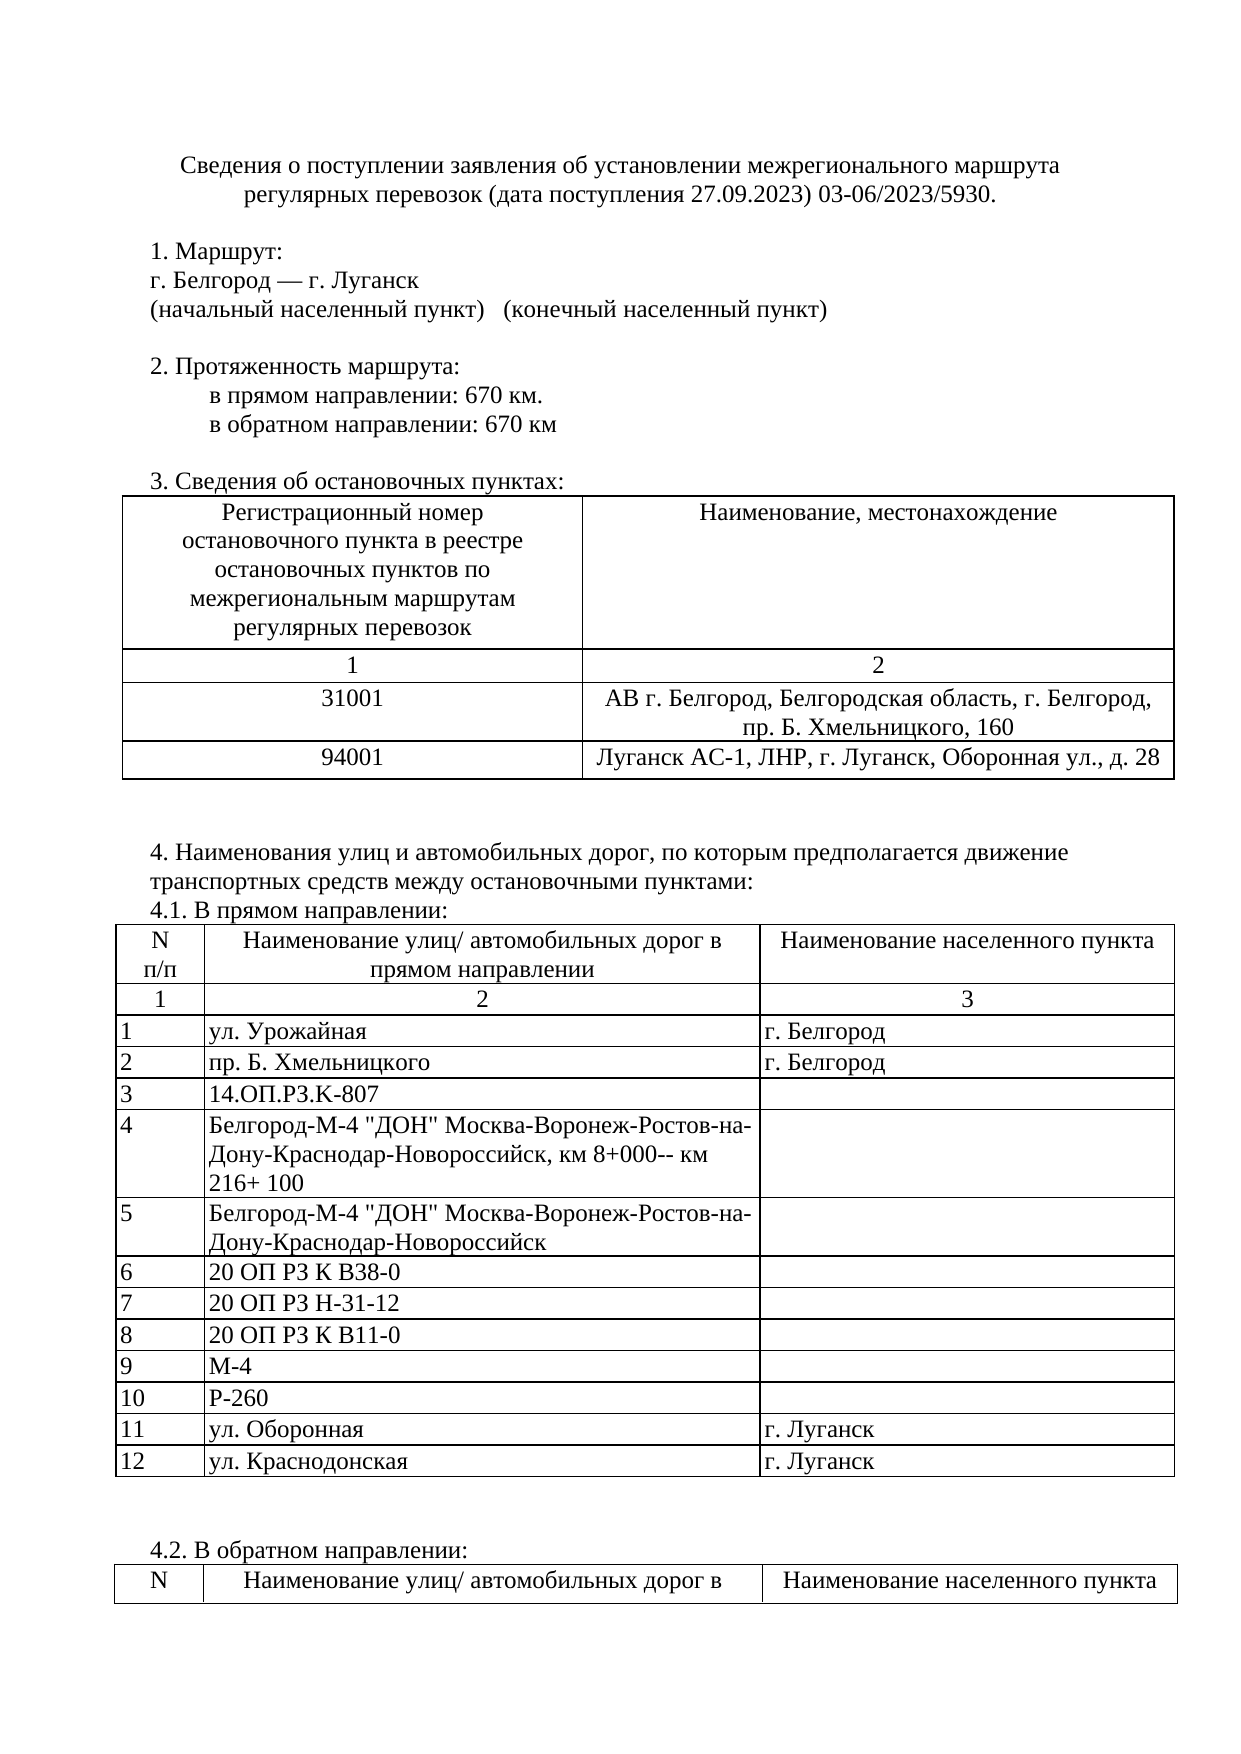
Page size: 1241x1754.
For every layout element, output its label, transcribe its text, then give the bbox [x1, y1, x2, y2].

table_cell 2 [117, 1047, 204, 1077]
table_cell [761, 1110, 1174, 1196]
table_cell 11 [117, 1414, 204, 1444]
table_cell г. Луганск [761, 1446, 1174, 1476]
table_cell 2 [205, 984, 759, 1014]
table_cell 4 [117, 1110, 204, 1196]
table_cell ул. Урожайная [205, 1016, 759, 1046]
text 4. Наименования улиц и автомобильных дорог, по которым предполагается движение транспортных средств между остановочными пунктами: [150, 837, 1090, 895]
table_cell 12 [117, 1446, 204, 1476]
table_cell 20 ОП РЗ К В11-0 [205, 1320, 759, 1350]
table_cell пр. Б. Хмельницкого [205, 1047, 759, 1077]
table_cell 7 [117, 1288, 204, 1318]
table_cell Белгород-М-4 "ДОН" Москва-Воронеж-Ростов-на-Дону-Краснодар-Новороссийск [205, 1198, 759, 1255]
text 2. Протяженность маршрута: [150, 351, 1090, 380]
table_cell Р-260 [205, 1383, 759, 1413]
table_header Регистрационный номер остановочного пункта в реестре остановочных пунктов по межрегиональным маршрутам регулярных перевозок [123, 497, 582, 648]
table_cell г. Белгород [761, 1047, 1174, 1077]
table_cell 2 [583, 650, 1173, 681]
text Сведения о поступлении заявления об установлении межрегионального маршрута регулярных перевозок (дата поступления 27.09.2023) 03-06/2023/5930. [150, 150, 1090, 207]
text в обратном направлении: 670 км [150, 409, 1090, 437]
table_cell ул. Краснодонская [205, 1446, 759, 1476]
table_cell 6 [117, 1257, 204, 1287]
table_cell 9 [117, 1351, 204, 1381]
table_cell 94001 [123, 742, 582, 778]
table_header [204, 1565, 762, 1602]
table_cell [761, 1383, 1174, 1413]
table_cell [761, 1198, 1174, 1255]
table_cell 1 [117, 1016, 204, 1046]
text 1. Маршрут: [150, 236, 1090, 265]
table_cell 5 [117, 1198, 204, 1255]
table_cell 1 [123, 650, 582, 681]
table_cell [761, 1257, 1174, 1287]
table_cell г. Луганск [761, 1414, 1174, 1444]
text 4.1. В прямом направлении: [150, 895, 1090, 924]
table_header Наименование, местонахождение [583, 497, 1173, 648]
text 4.2. В обратном направлении: [150, 1535, 1090, 1563]
table_cell 20 ОП РЗ Н-31-12 [205, 1288, 759, 1318]
table_cell Луганск АС-1, ЛНР, г. Луганск, Оборонная ул., д. 28 [583, 742, 1173, 778]
table_cell 10 [117, 1383, 204, 1413]
table_header Наименование населенного пункта [761, 925, 1174, 983]
text г. Белгород — г. Луганск [150, 265, 1090, 294]
table_cell [761, 1079, 1174, 1108]
text (начальный населенный пункт) (конечный населенный пункт) [150, 294, 1090, 322]
table_cell 31001 [123, 683, 582, 740]
table_cell [761, 1351, 1174, 1381]
text в прямом направлении: 670 км. [150, 380, 1090, 409]
table_cell 3 [117, 1079, 204, 1108]
table_cell АВ г. Белгород, Белгородская область, г. Белгород, пр. Б. Хмельницкого, 160 [583, 683, 1173, 740]
table_cell Белгород-М-4 "ДОН" Москва-Воронеж-Ростов-на-Дону-Краснодар-Новороссийск, км 8+000-- км 216+ 100 [205, 1110, 759, 1196]
table_cell М-4 [205, 1351, 759, 1381]
table_cell 20 ОП РЗ К В38-0 [205, 1257, 759, 1287]
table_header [763, 1565, 1177, 1602]
table_header N п/п [117, 925, 204, 983]
table_cell [761, 1320, 1174, 1350]
table_cell 14.ОП.РЗ.K-807 [205, 1079, 759, 1108]
text 3. Сведения об остановочных пунктах: [150, 466, 1090, 495]
table_cell 8 [117, 1320, 204, 1350]
table_cell [761, 1288, 1174, 1318]
table_cell ул. Оборонная [205, 1414, 759, 1444]
table_header Наименование улиц/ автомобильных дорог в прямом направлении [205, 925, 759, 983]
table_cell 3 [761, 984, 1174, 1014]
table_cell 1 [117, 984, 204, 1014]
table_cell г. Белгород [761, 1016, 1174, 1046]
table_header N п/п [115, 1565, 203, 1602]
